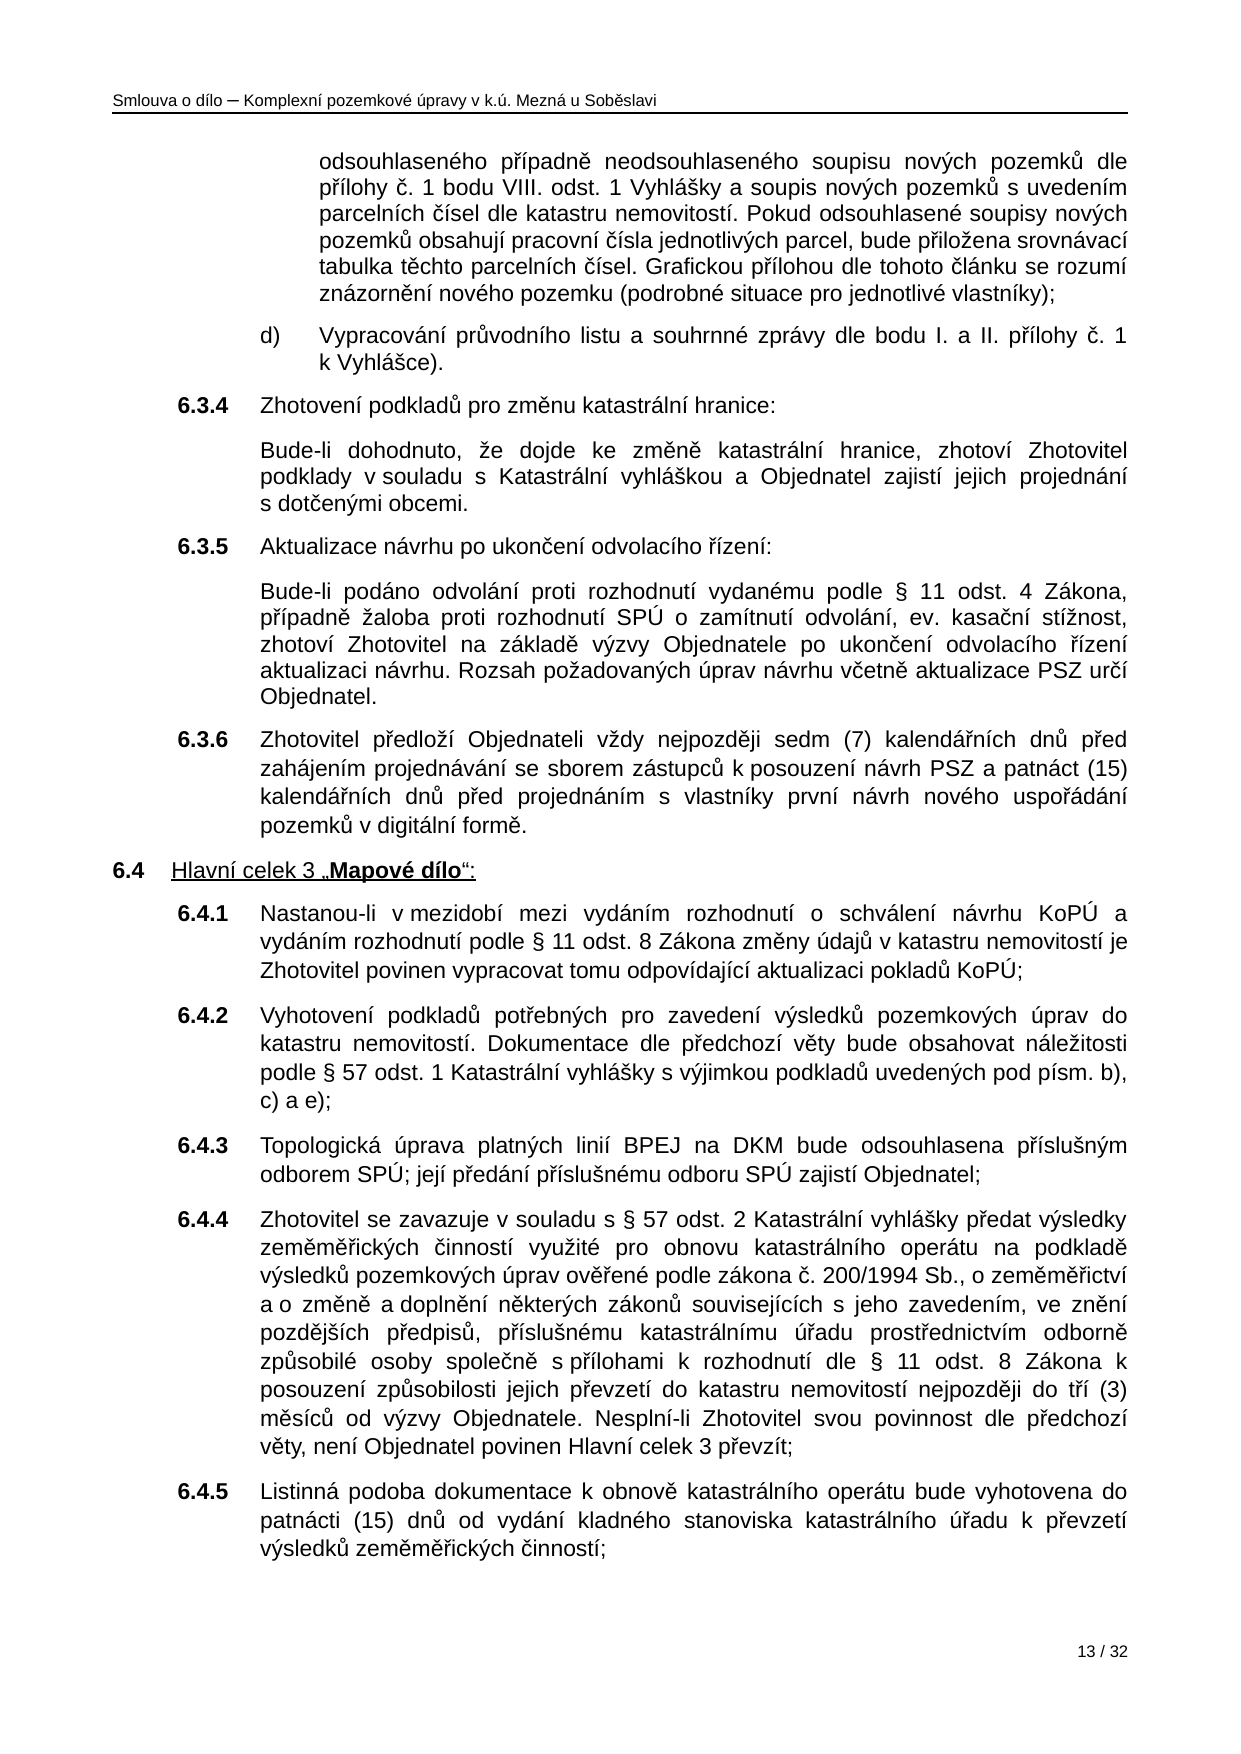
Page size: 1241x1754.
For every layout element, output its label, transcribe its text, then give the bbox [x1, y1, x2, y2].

list Bude-li dohodnuto, že dojde ke změně katastrální hranice, zhotoví Zhotovitel podklady v souladu s Katastrální vyhláškou a Objednatel zajistí jejich projednání s dotčenými obcemi. [260, 437, 1128, 516]
text Zhotovitel předloží Objednateli vždy nejpozději sedm (7) kalendářních dnů před zahájením projednávání se sborem zástupců k posouzení návrh PSZ a patnáct (15) kalendářních dnů před projednáním s vlastníky první návrh nového uspořádání pozemků v digitální formě. [177, 726, 1128, 838]
text Vyhotovení podkladů potřebných pro zavedení výsledků pozemkových úprav do katastru nemovitostí. Dokumentace dle předchozí věty bude obsahovat náležitosti podle § 57 odst. 1 Katastrální vyhlášky s výjimkou podkladů uvedených pod písm. b), c) a e); [177, 1002, 1128, 1113]
text Zhotovitel se zavazuje v souladu s § 57 odst. 2 Katastrální vyhlášky předat výsledky zeměměřických činností využité pro obnovu katastrálního operátu na podkladě výsledků pozemkových úprav ověřené podle zákona č. 200/1994 Sb., o zeměměřictví a o změně a doplnění některých zákonů souvisejících s jeho zavedením, ve znění pozdějších předpisů, příslušnému katastrálnímu úřadu prostřednictvím odborně způsobilé osoby společně s přílohami k rozhodnutí dle § 11 odst. 8 Zákona k posouzení způsobilosti jejich převzetí do katastru nemovitostí nejpozději do tří (3) měsíců od výzvy Objednatele. Nesplní-li Zhotovitel svou povinnost dle předchozí věty, není Objednatel povinen Hlavní celek 3 převzít; [177, 1206, 1128, 1459]
text Listinná podoba dokumentace k obnově katastrálního operátu bude vyhotovena do patnácti (15) dnů od vydání kladného stanoviska katastrálního úřadu k převzetí výsledků zeměměřických činností; [177, 1478, 1128, 1561]
text Aktualizace návrhu po ukončení odvolacího řízení: [177, 533, 1128, 559]
text Topologická úprava platných linií BPEJ na DKM bude odsouhlasena příslušným odborem SPÚ; její předání příslušnému odboru SPÚ zajistí Objednatel; [177, 1132, 1128, 1187]
text Hlavní celek 3 „Mapové dílo“: [112, 857, 1128, 883]
list Vypracování průvodního listu a souhrnné zprávy dle bodu I. a II. přílohy č. 1 k Vyhlášce). [260, 322, 1128, 375]
text Zhotovení podkladů pro změnu katastrální hranice: [177, 392, 1128, 418]
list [260, 148, 1128, 306]
text Nastanou-li v mezidobí mezi vydáním rozhodnutí o schválení návrhu KoPÚ a vydáním rozhodnutí podle § 11 odst. 8 Zákona změny údajů v katastru nemovitostí je Zhotovitel povinen vypracovat tomu odpovídající aktualizaci pokladů KoPÚ; [177, 900, 1128, 983]
list Bude-li podáno odvolání proti rozhodnutí vydanému podle § 11 odst. 4 Zákona, případně žaloba proti rozhodnutí SPÚ o zamítnutí odvolání, ev. kasační stížnost, zhotoví Zhotovitel na základě výzvy Objednatele po ukončení odvolacího řízení aktualizaci návrhu. Rozsah požadovaných úprav návrhu včetně aktualizace PSZ určí Objednatel. [260, 578, 1128, 709]
